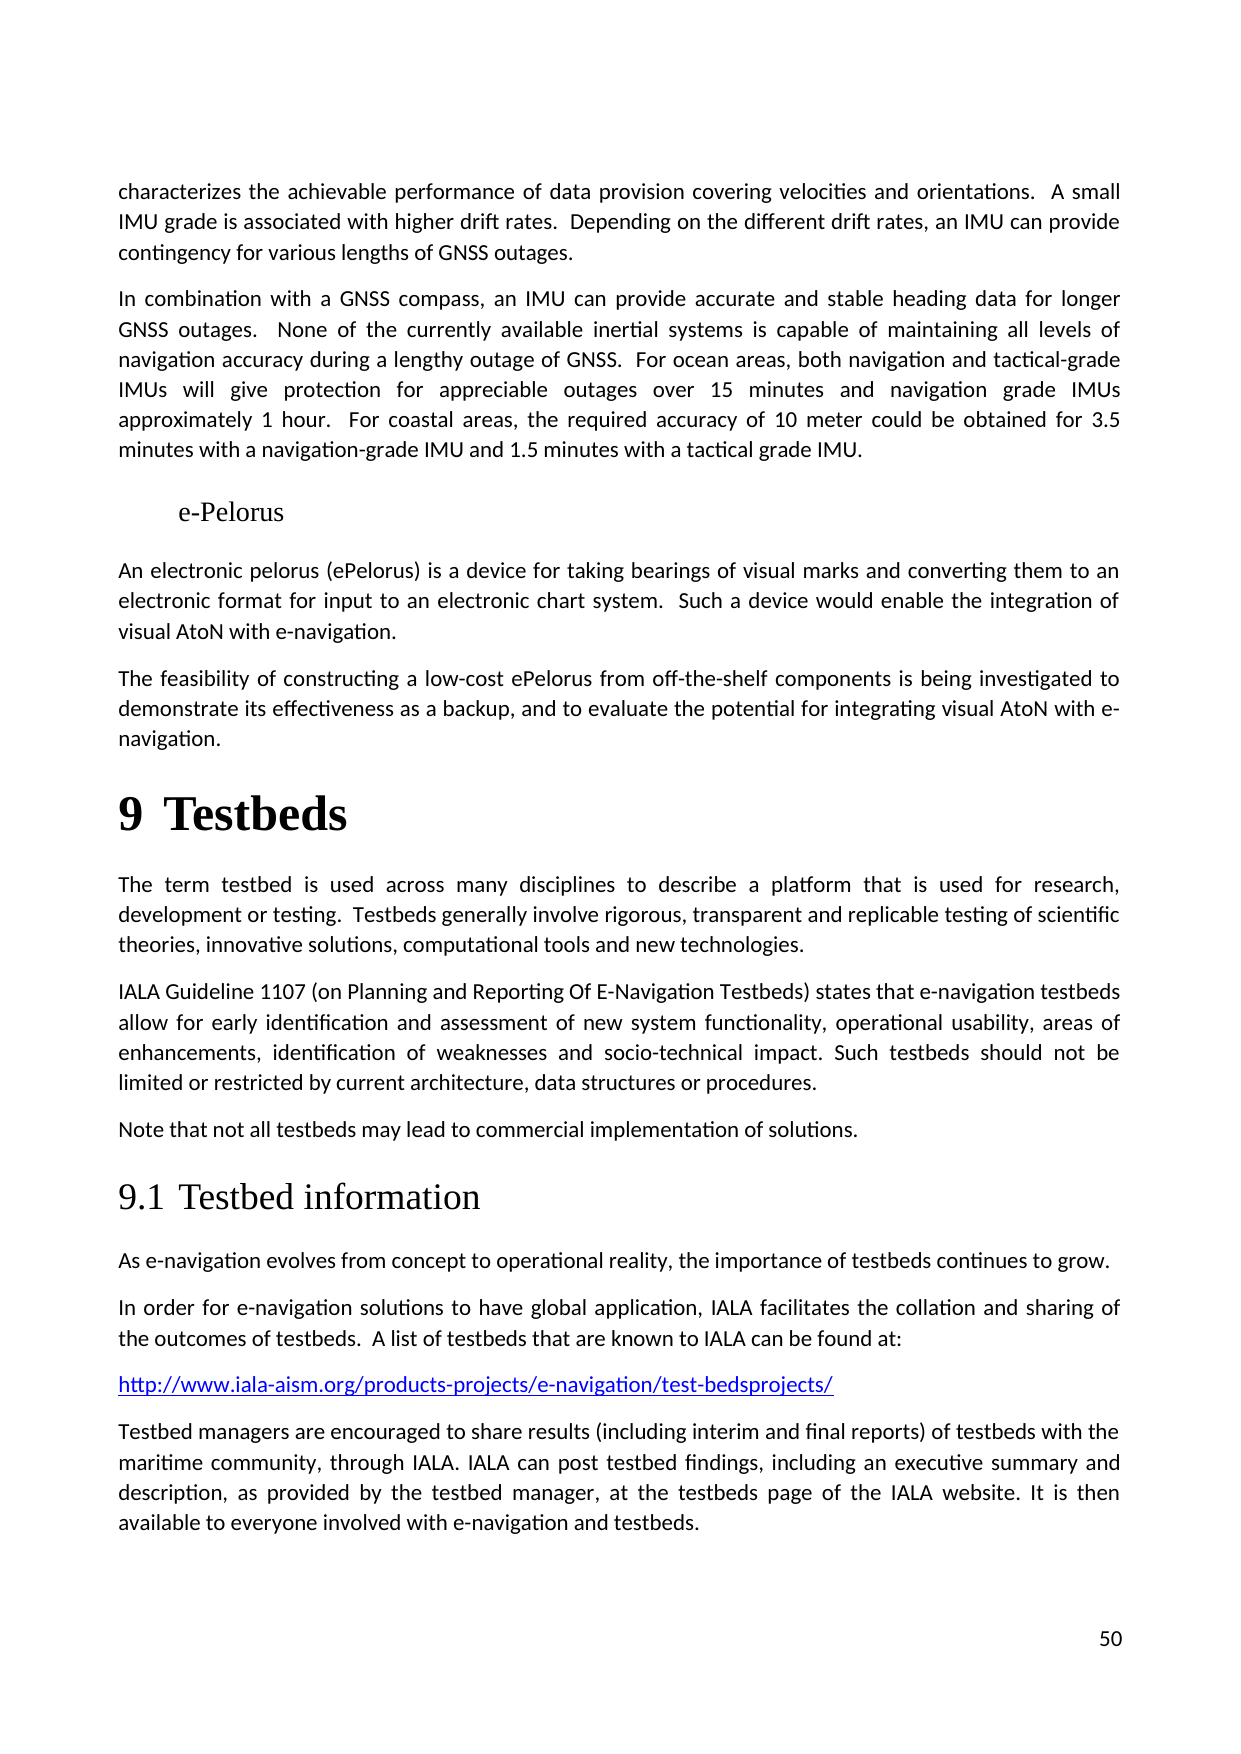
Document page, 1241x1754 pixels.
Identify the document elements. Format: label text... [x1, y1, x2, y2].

subtitle e-Pelorus [178, 495, 1122, 527]
subtitle Testbeds [118, 783, 1122, 841]
text An electronic pelorus (ePelorus) is a device for taking bearings of visual marks and converting them to an electronic format for input to an electronic chart system. Such a device would enable the integration of visual AtoN with e-navigation. [118, 556, 1122, 645]
text In combination with a GNSS compass, an IMU can provide accurate and stable heading data for longer GNSS outages. None of the currently available inertial systems is capable of maintaining all levels of navigation accuracy during a lengthy outage of GNSS. For ocean areas, both navigation and tactical-grade IMUs will give protection for appreciable outages over 15 minutes and navigation grade IMUs approximately 1 hour. For coastal areas, the required accuracy of 10 meter could be obtained for 3.5 minutes with a navigation-grade IMU and 1.5 minutes with a tactical grade IMU. [118, 284, 1122, 463]
text The feasibility of constructing a low-cost ePelorus from off-the-shelf components is being investigated to demonstrate its effectiveness as a backup, and to evaluate the potential for integrating visual AtoN with e-navigation. [118, 664, 1122, 752]
text As e-navigation evolves from concept to operational reality, the importance of testbeds continues to grow. [118, 1247, 1122, 1275]
text The term testbed is used across many disciplines to describe a platform that is used for research, development or testing. Testbeds generally involve rigorous, transparent and replicable testing of scientific theories, innovative solutions, computational tools and new technologies. [118, 870, 1122, 959]
subtitle Testbed information [118, 1174, 1122, 1217]
text http://www.iala-aism.org/products-projects/e-navigation/test-bedsprojects/ [118, 1371, 1122, 1399]
text IALA Guideline 1107 (on Planning and Reporting Of E-Navigation Testbeds) states that e-navigation testbeds allow for early identification and assessment of new system functionality, operational usability, areas of enhancements, identification of weaknesses and socio-technical impact. Such testbeds should not be limited or restricted by current architecture, data structures or procedures. [118, 977, 1122, 1096]
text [118, 177, 1122, 266]
text Note that not all testbeds may lead to commercial implementation of solutions. [118, 1115, 1122, 1143]
text Testbed managers are encouraged to share results (including interim and final reports) of testbeds with the maritime community, through IALA. IALA can post testbed findings, including an executive summary and description, as provided by the testbed manager, at the testbeds page of the IALA website. It is then available to everyone involved with e-navigation and testbeds. [118, 1417, 1122, 1536]
text In order for e-navigation solutions to have global application, IALA facilitates the collation and sharing of the outcomes of testbeds. A list of testbeds that are known to IALA can be found at: [118, 1293, 1122, 1352]
